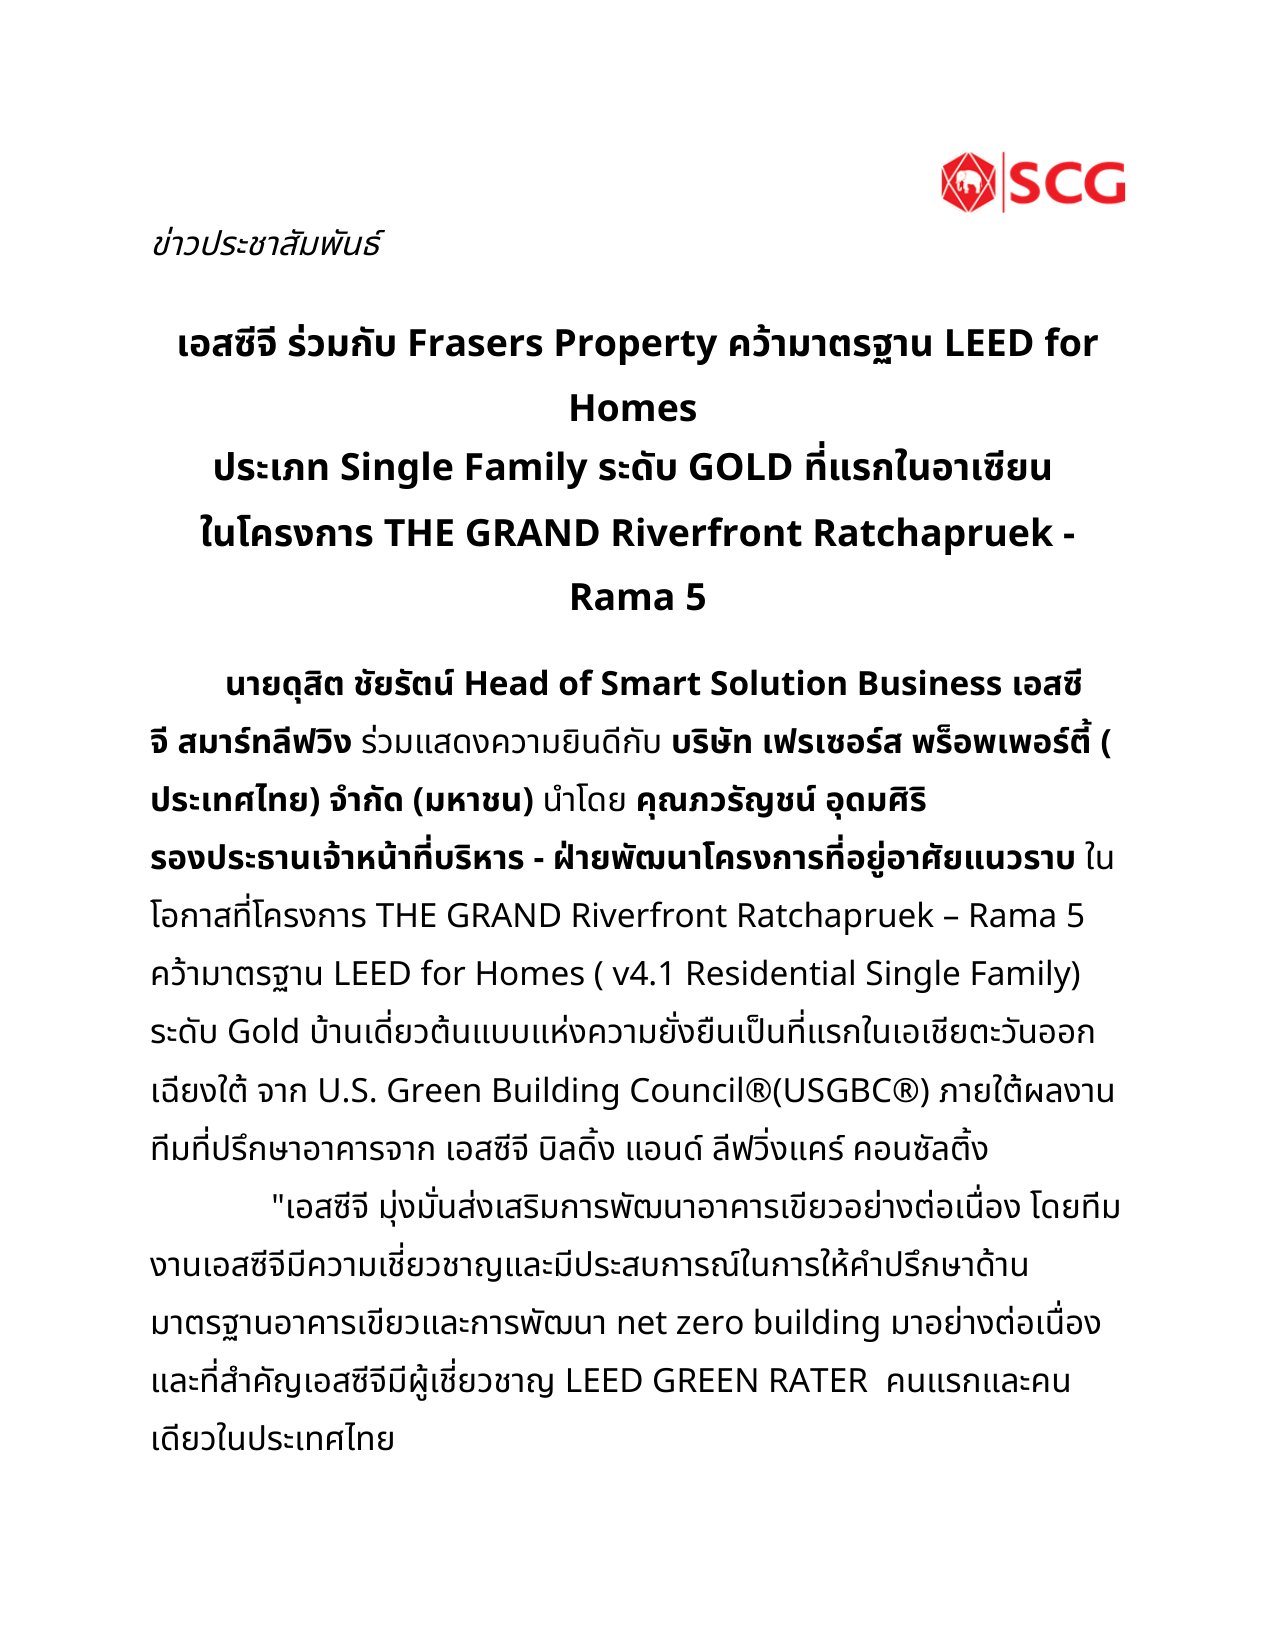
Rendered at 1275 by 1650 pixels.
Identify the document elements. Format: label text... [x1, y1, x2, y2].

picture [940, 150, 1125, 216]
text นายดุสิต ชัยรัตน์ Head of Smart Solution Business เอสซีจี สมาร์ทลีฟวิง ร่วมแสดงความยินดีกับ บริษัท เฟรเซอร์ส พร็อพเพอร์ตี้ (ประเทศไทย) จำกัด (มหาชน) นำโดย คุณภวรัญชน์ อุดมศิริ รองประธานเจ้าหน้าที่บริหาร - ฝ่ายพัฒนาโครงการที่อยู่อาศัยแนวราบ ในโอกาสที่โครงการ THE GRAND Riverfront Ratchapruek – Rama 5 คว้ามาตรฐาน LEED for Homes ( v4.1 Residential Single Family) ระดับ Gold บ้านเดี่ยวต้นแบบแห่งความยั่งยืนเป็นที่แรกในเอเชียตะวันออกเฉียงใต้ จาก U.S. Green Building Council®(USGBC®) ภายใต้ผลงานทีมที่ปรึกษาอาคารจาก เอสซีจี บิลดิ้ง แอนด์ ลีฟวิ่งแคร์ คอนซัลติ้ง [150, 659, 1125, 1175]
text เอสซีจี ร่วมกับ Frasers Property คว้ามาตรฐาน LEED for Homes ประเภท Single Family ระดับ GOLD ที่แรกในอาเซียน ในโครงการ THE GRAND Riverfront Ratchapruek - Rama 5 [150, 317, 1125, 622]
text ข่าวประชาสัมพันธ์ [150, 219, 1125, 270]
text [150, 1182, 1125, 1465]
